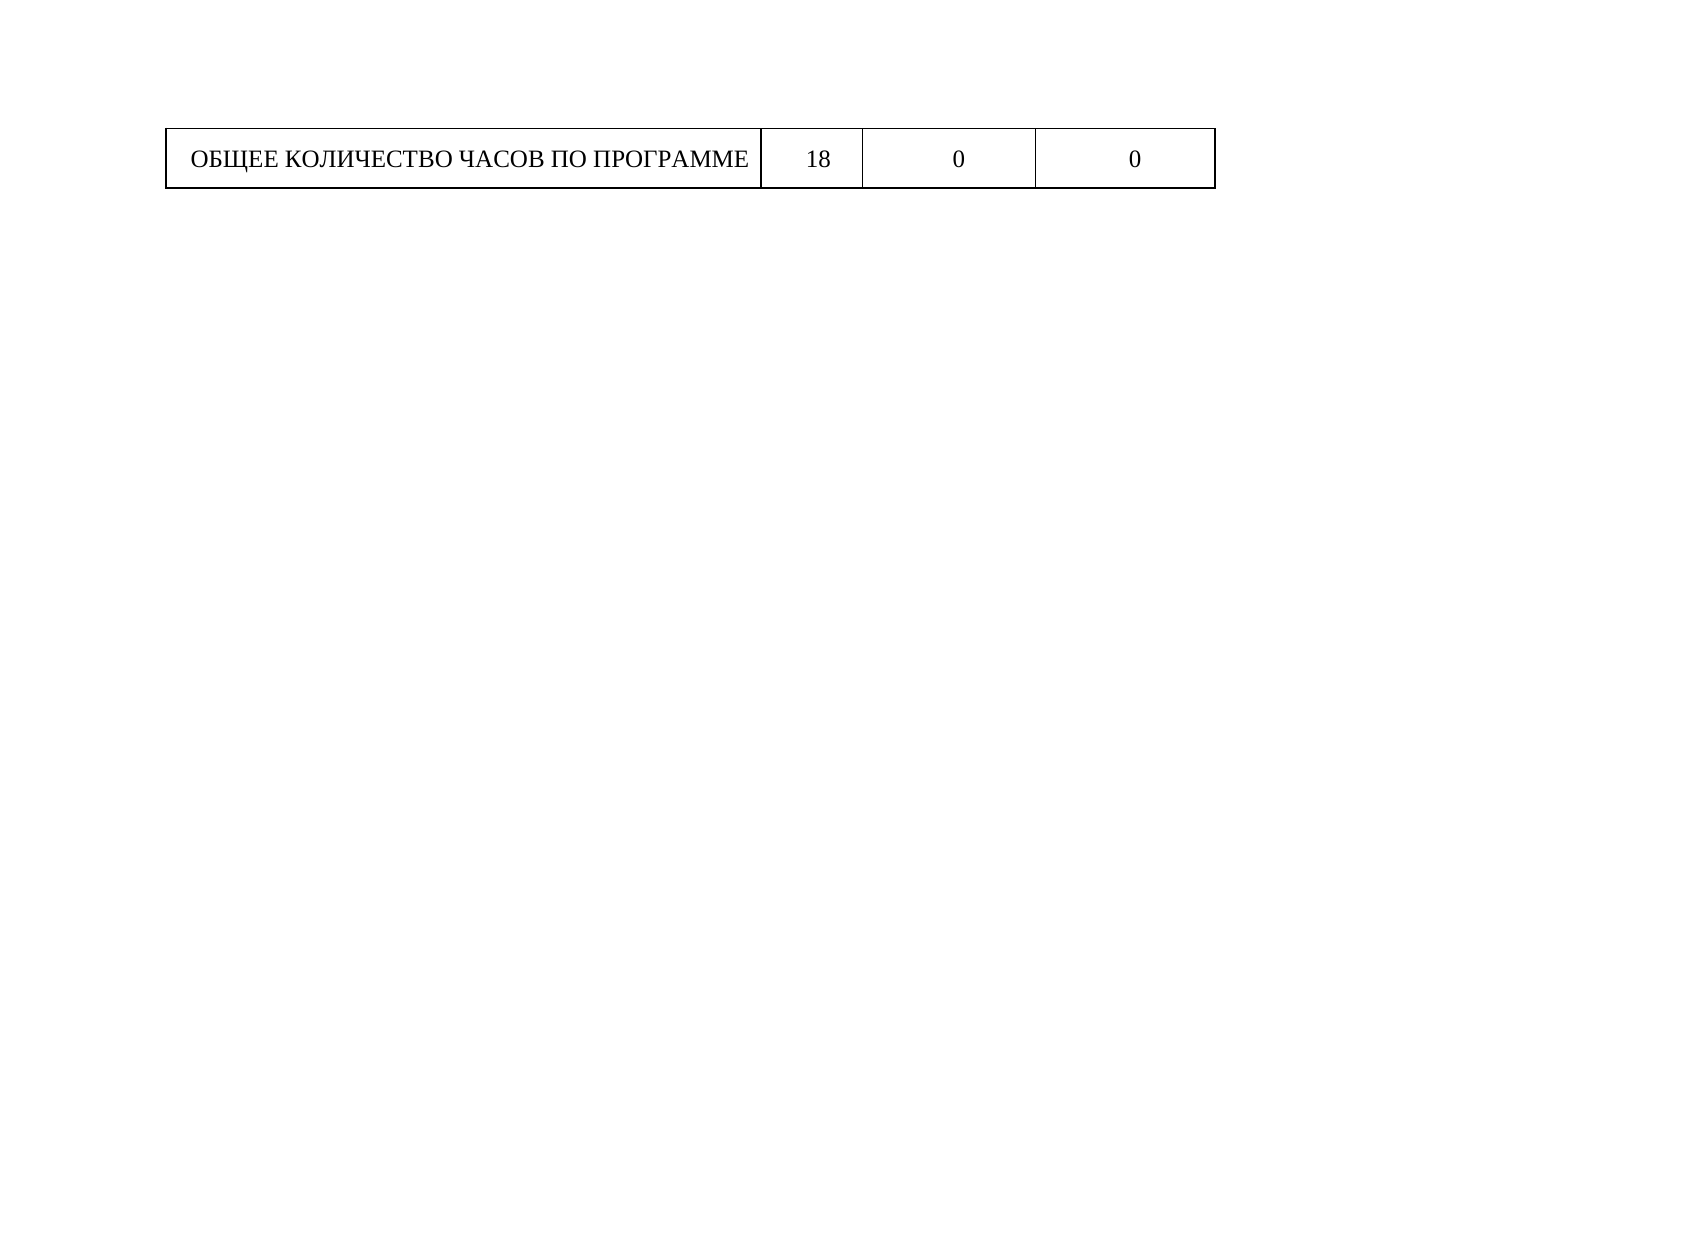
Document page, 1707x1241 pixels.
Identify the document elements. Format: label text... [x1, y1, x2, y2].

table_cell 0 [1036, 129, 1214, 187]
table_cell 18 [762, 129, 862, 187]
table_cell ОБЩЕЕ КОЛИЧЕСТВО ЧАСОВ ПО ПРОГРАММЕ [167, 129, 760, 187]
table_cell 0 [863, 129, 1035, 187]
